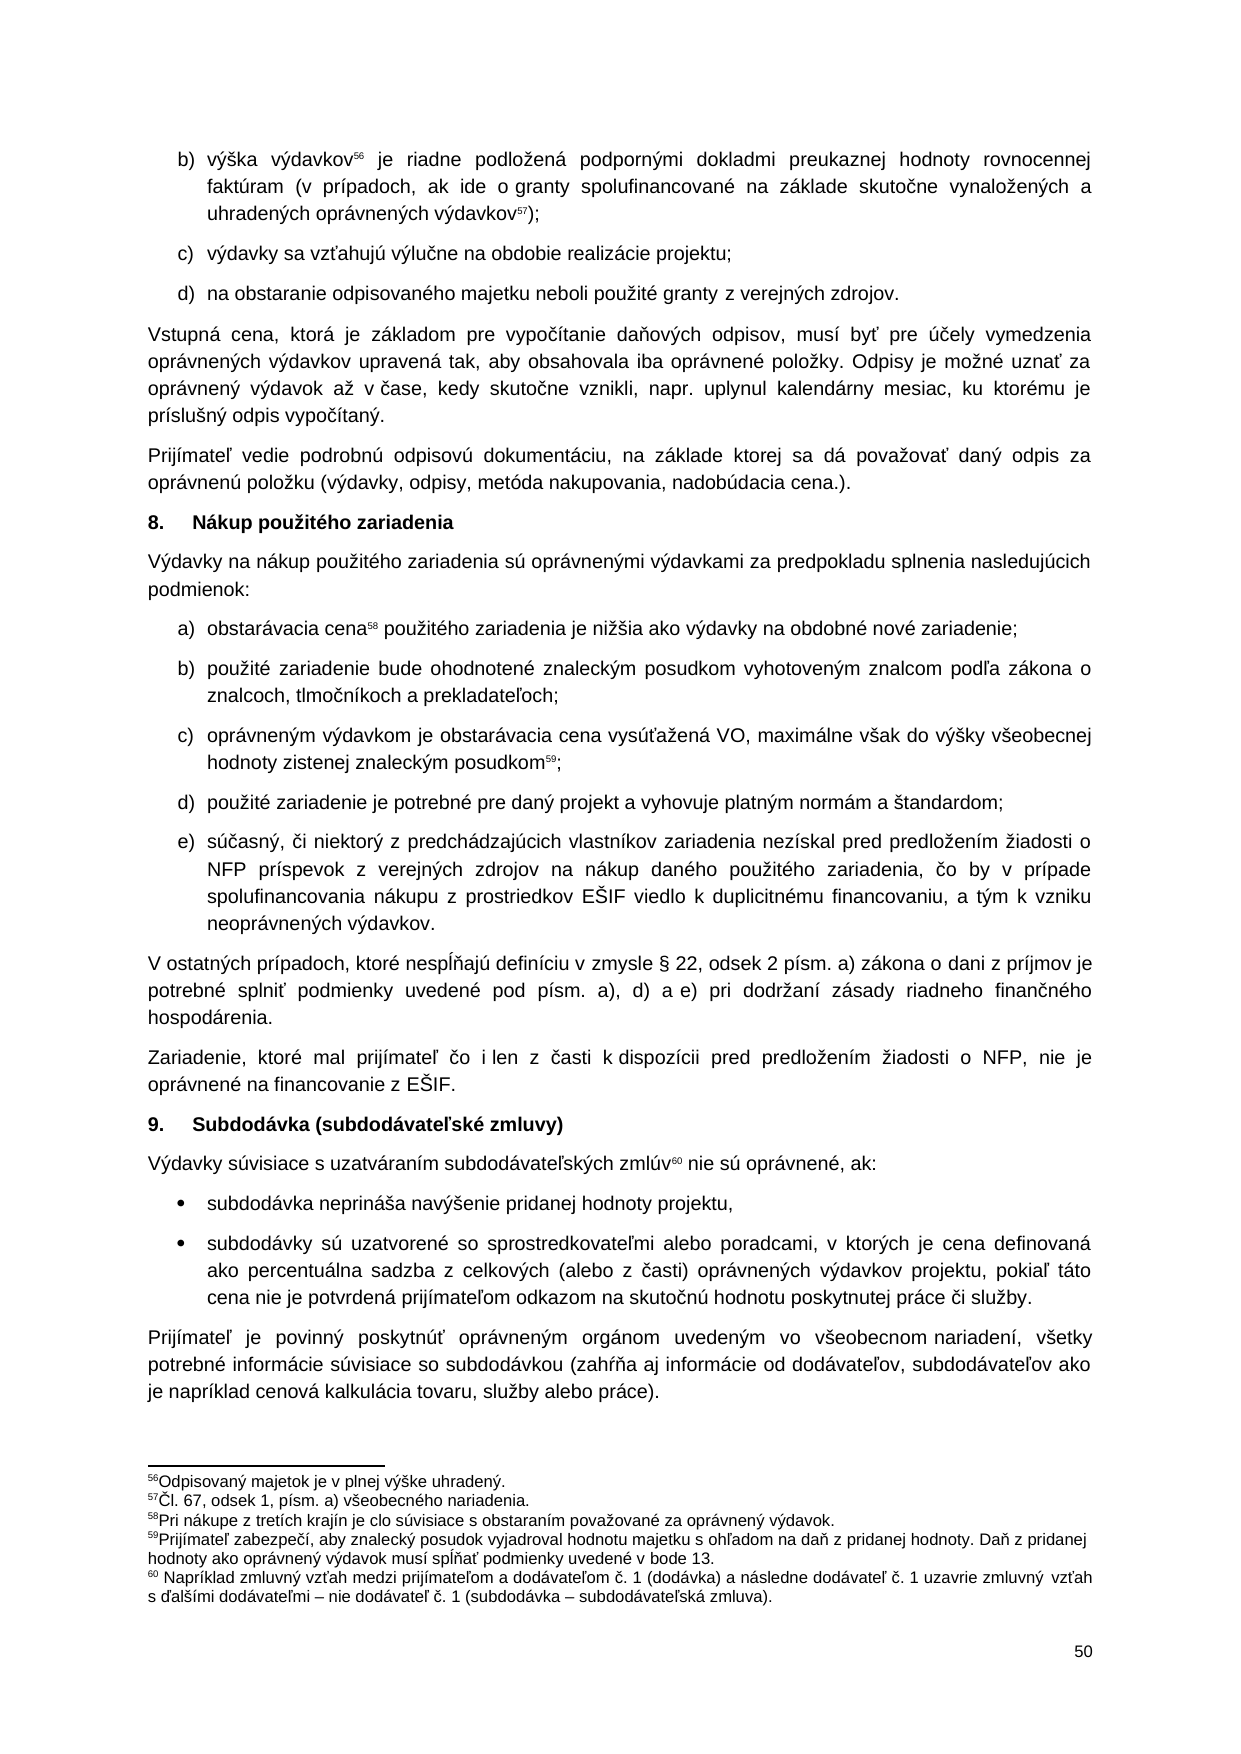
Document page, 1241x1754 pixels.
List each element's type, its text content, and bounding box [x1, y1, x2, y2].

text Vstupná cena, ktorá je základom pre vypočítanie daňových odpisov, musí byť pre účely vymedzenia oprávnených výdavkov upravená tak, aby obsahovala iba oprávnené položky. Odpisy je možné uznať za oprávnený výdavok až v čase, kedy skutočne vznikli, napr. uplynul kalendárny mesiac, ku ktorému je príslušný odpis vypočítaný. [148, 322, 1092, 427]
list Subdodávka (subdodávateľské zmluvy) [148, 1112, 1092, 1135]
text Zariadenie, ktoré mal prijímateľ čo i len z časti k dispozícii pred predložením žiadosti o NFP, nie je oprávnené na financovanie z EŠIF. [148, 1046, 1092, 1095]
list použité zariadenie bude ohodnotené znaleckým posudkom vyhotoveným znalcom podľa zákona o znalcoch, tlmočníkoch a prekladateľoch; [177, 657, 1092, 707]
text subdodávka neprináša navýšenie pridanej hodnoty projektu, [177, 1192, 1092, 1214]
text V ostatných prípadoch, ktoré nespĺňajú definíciu v zmysle § 22, odsek 2 písm. a) zákona o dani z príjmov je potrebné splniť podmienky uvedené pod písm. a), d) a e) pri dodržaní zásady riadneho finančného hospodárenia. [148, 951, 1092, 1028]
list Nákup použitého zariadenia [148, 511, 1092, 533]
list použité zariadenie je potrebné pre daný projekt a vyhovuje platným normám a štandardom; [177, 791, 1092, 813]
list na obstaranie odpisovaného majetku neboli použité granty z verejných zdrojov. [177, 281, 1092, 304]
text Výdavky súvisiace s uzatváraním subdodávateľských zmlúv nie sú oprávnené, ak: [148, 1152, 1092, 1175]
list oprávneným výdavkom je obstarávacia cena vysúťažená VO, maximálne však do výšky všeobecnej hodnoty zistenej znaleckým posudkom; [177, 724, 1092, 773]
text Prijímateľ vedie podrobnú odpisovú dokumentáciu, na základe ktorej sa dá považovať daný odpis za oprávnenú položku (výdavky, odpisy, metóda nakupovania, nadobúdacia cena.). [148, 444, 1092, 493]
list súčasný, či niektorý z predchádzajúcich vlastníkov zariadenia nezískal pred predložením žiadosti o NFP príspevok z verejných zdrojov na nákup daného použitého zariadenia, čo by v prípade spolufinancovania nákupu z prostriedkov EŠIF viedlo k duplicitnému financovaniu, a tým k vzniku neoprávnených výdavkov. [177, 830, 1092, 934]
list výška výdavkov je riadne podložená podpornými dokladmi preukaznej hodnoty rovnocennej faktúram (v prípadoch, ak ide o granty spolufinancované na základe skutočne vynaložených a uhradených oprávnených výdavkov); [177, 148, 1092, 225]
text Výdavky na nákup použitého zariadenia sú oprávnenými výdavkami za predpokladu splnenia nasledujúcich podmienok: [148, 550, 1092, 600]
list obstarávacia cena použitého zariadenia je nižšia ako výdavky na obdobné nové zariadenie; [177, 617, 1092, 640]
list výdavky sa vzťahujú výlučne na obdobie realizácie projektu; [177, 242, 1092, 264]
text subdodávky sú uzatvorené so sprostredkovateľmi alebo poradcami, v ktorých je cena definovaná ako percentuálna sadzba z celkových (alebo z časti) oprávnených výdavkov projektu, pokiaľ táto cena nie je potvrdená prijímateľom odkazom na skutočnú hodnotu poskytnutej práce či služby. [177, 1232, 1092, 1309]
text Prijímateľ je povinný poskytnúť oprávneným orgánom uvedeným vo všeobecnom nariadení, všetky potrebné informácie súvisiace so subdodávkou (zahŕňa aj informácie od dodávateľov, subdodávateľov ako je napríklad cenová kalkulácia tovaru, služby alebo práce). [148, 1326, 1092, 1403]
